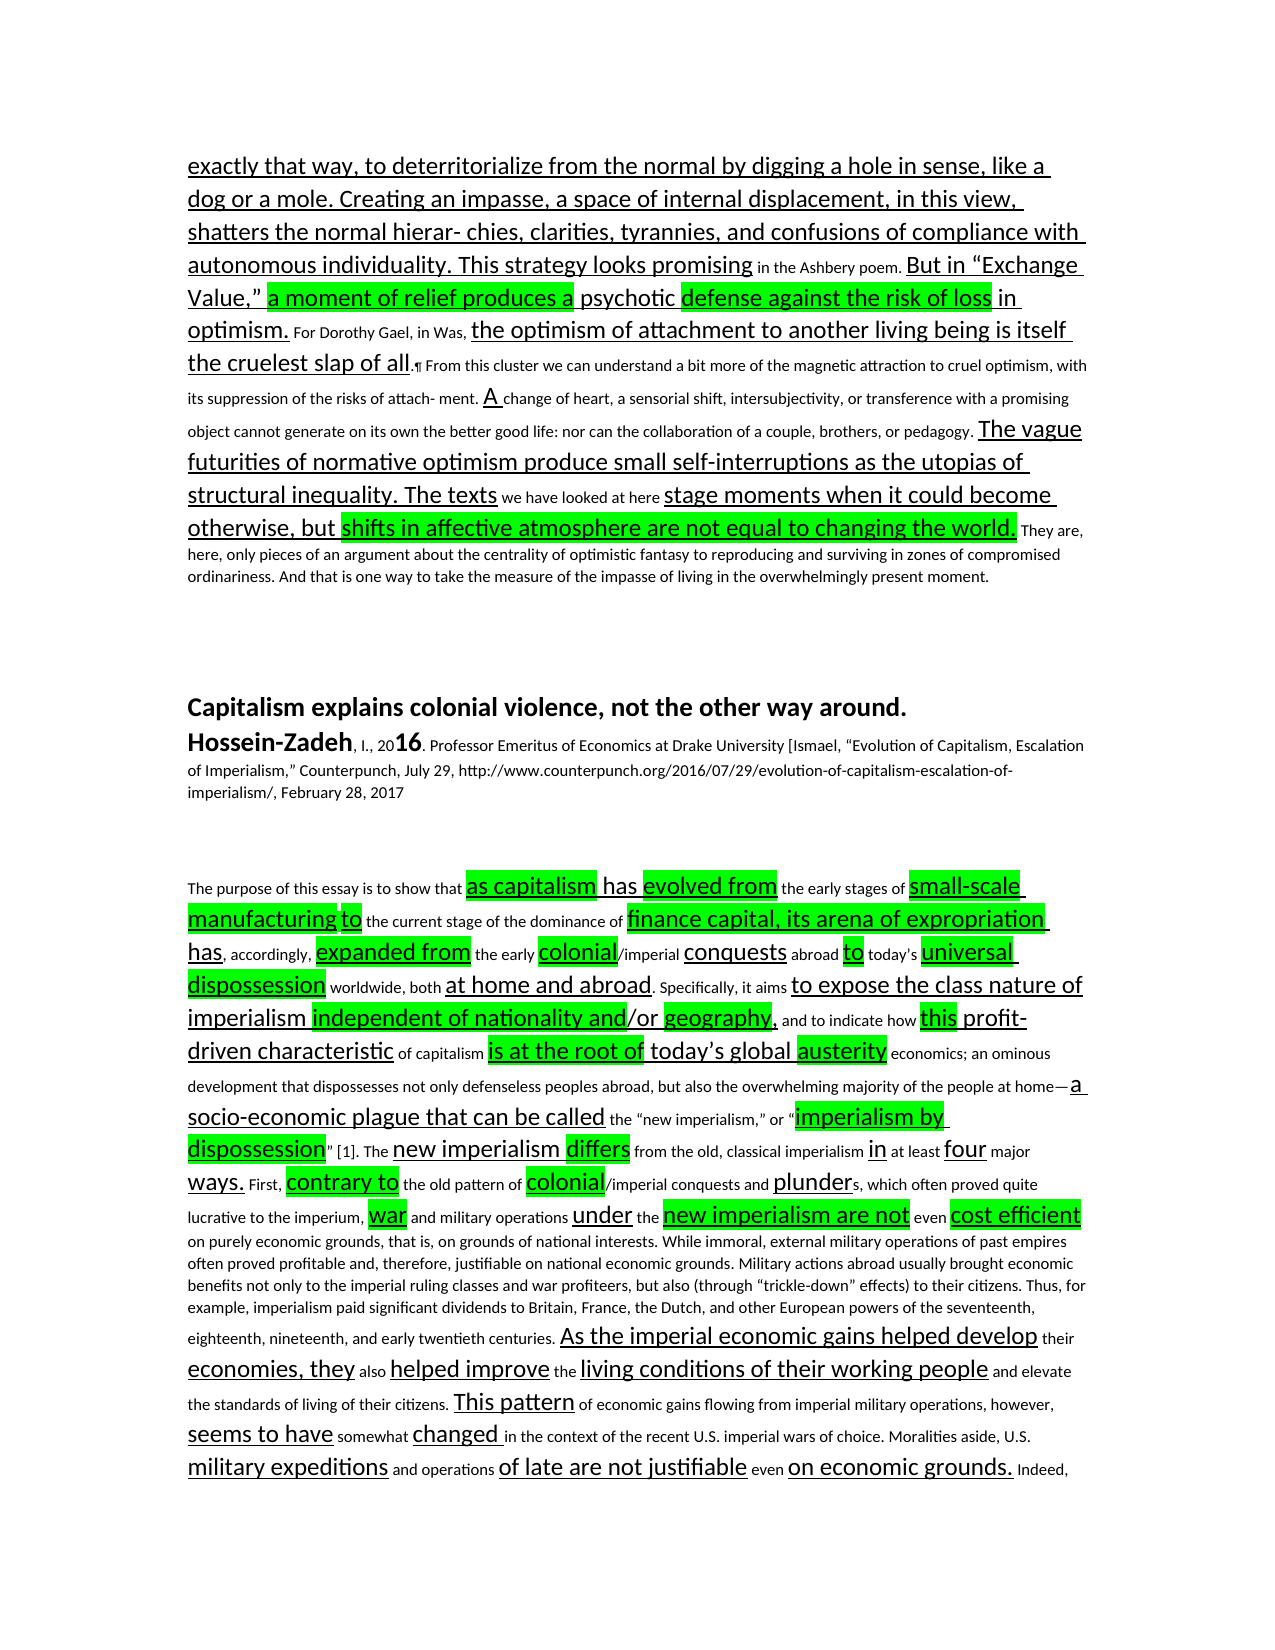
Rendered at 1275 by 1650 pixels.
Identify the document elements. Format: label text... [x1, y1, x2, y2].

text Hossein-Zadeh, I., 2016. Professor Emeritus of Economics at Drake University [Ismael, “Evolution of Capitalism, Escalation of Imperialism,” Counterpunch, July 29, http://www.counterpunch.org/2016/07/29/evolution-of-capitalism-escalation-of-imperialism/, February 28, 2017 [187, 726, 1087, 802]
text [187, 150, 1087, 586]
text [187, 870, 1087, 1482]
subtitle Capitalism explains colonial violence, not the other way around. [187, 690, 1087, 723]
